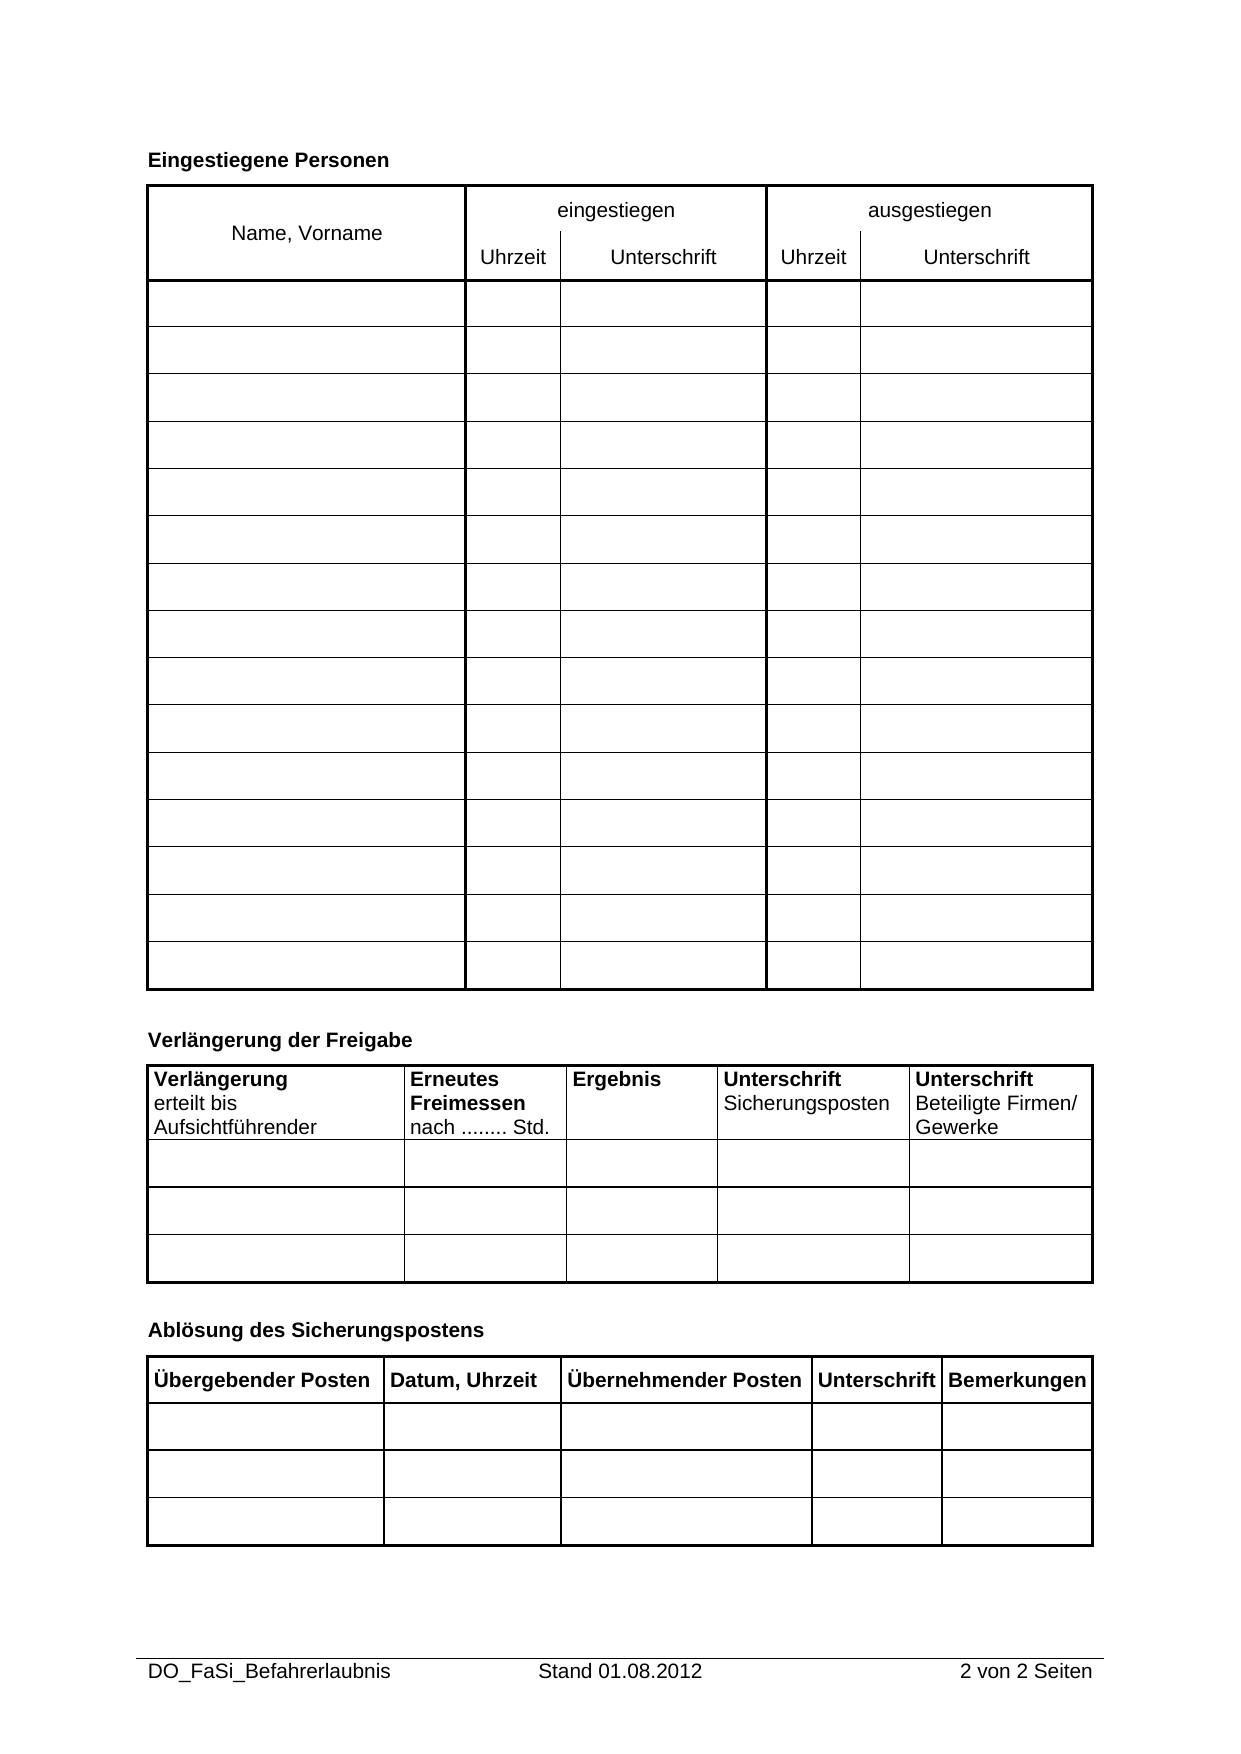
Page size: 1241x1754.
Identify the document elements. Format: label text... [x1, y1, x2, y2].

table_cell [405, 1235, 566, 1281]
table_cell [149, 658, 464, 704]
table_cell [467, 611, 560, 657]
table_header Unterschrift Sicherungsposten [718, 1067, 909, 1139]
table_cell [861, 658, 1091, 704]
table_cell [768, 705, 860, 752]
table_cell [149, 611, 464, 657]
table_cell [861, 327, 1091, 373]
table_cell [561, 895, 765, 941]
table_cell [149, 847, 464, 893]
table_cell [861, 611, 1091, 657]
table_cell Uhrzeit [768, 231, 860, 279]
table_cell [561, 422, 765, 468]
table_cell [149, 1498, 383, 1544]
table_cell [768, 895, 860, 941]
table_cell [467, 705, 560, 752]
table_header Unterschrift [813, 1358, 941, 1402]
table_cell [561, 516, 765, 562]
table_cell [467, 847, 560, 893]
table_cell [943, 1404, 1091, 1449]
table_cell [561, 753, 765, 799]
table_cell [149, 1235, 404, 1281]
table_cell [149, 327, 464, 373]
table_cell [561, 705, 765, 752]
table_cell [861, 753, 1091, 799]
table_cell [861, 564, 1091, 610]
table_cell [718, 1140, 909, 1186]
table_cell [861, 800, 1091, 846]
table_cell [467, 374, 560, 421]
table_header Übergebender Posten [149, 1358, 383, 1402]
table_cell [467, 753, 560, 799]
table_cell [561, 847, 765, 893]
table_cell [561, 374, 765, 421]
table_cell [385, 1498, 560, 1544]
table_cell [149, 1140, 404, 1186]
table_cell [467, 282, 560, 326]
table_cell [467, 327, 560, 373]
table_cell [561, 611, 765, 657]
table_cell [768, 658, 860, 704]
table_cell [567, 1235, 717, 1281]
table_cell [943, 1451, 1091, 1497]
table_cell [768, 374, 860, 421]
table_header Übernehmender Posten [562, 1358, 811, 1402]
table_cell [405, 1140, 566, 1186]
table_cell [149, 705, 464, 752]
table_cell [149, 564, 464, 610]
table_cell [149, 800, 464, 846]
table_cell [768, 327, 860, 373]
table_cell [861, 942, 1091, 988]
table_cell [562, 1404, 811, 1449]
table_cell [861, 847, 1091, 893]
table_cell [385, 1404, 560, 1449]
table_header Erneutes Freimessen nach ........ Std. [405, 1067, 566, 1139]
table_cell [467, 895, 560, 941]
table_cell [718, 1235, 909, 1281]
table_header Name, Vorname [149, 187, 464, 279]
table_header Ergebnis [567, 1067, 717, 1139]
table_header Datum, Uhrzeit [385, 1358, 560, 1402]
table_header ausgestiegen [768, 187, 1091, 231]
text Verlängerung der Freigabe [148, 1028, 1092, 1052]
table_cell Uhrzeit [467, 231, 560, 279]
table_cell [561, 658, 765, 704]
table_cell [149, 422, 464, 468]
table_cell [467, 800, 560, 846]
table_cell [861, 895, 1091, 941]
table_cell [861, 705, 1091, 752]
table_cell [768, 564, 860, 610]
table_cell [861, 469, 1091, 515]
table_header Bemerkungen [943, 1358, 1091, 1402]
table_cell [467, 658, 560, 704]
table_cell [405, 1188, 566, 1234]
table_cell [467, 469, 560, 515]
table_cell [561, 469, 765, 515]
table_cell Unterschrift [861, 231, 1091, 279]
table_cell [910, 1188, 1091, 1234]
table_cell [561, 800, 765, 846]
table_cell [768, 282, 860, 326]
table_cell [718, 1188, 909, 1234]
table_cell [910, 1235, 1091, 1281]
table_cell [768, 847, 860, 893]
table_cell [562, 1498, 811, 1544]
table_cell [813, 1404, 941, 1449]
table_cell [768, 942, 860, 988]
table_cell [943, 1498, 1091, 1544]
table_cell [561, 282, 765, 326]
table_cell [861, 422, 1091, 468]
table_cell [149, 282, 464, 326]
table_cell [567, 1188, 717, 1234]
table_cell [910, 1140, 1091, 1186]
table_cell [567, 1140, 717, 1186]
table_header eingestiegen [467, 187, 765, 231]
table_cell [768, 516, 860, 562]
table_cell [149, 1188, 404, 1234]
table_cell [561, 942, 765, 988]
table_cell [149, 469, 464, 515]
text Eingestiegene Personen [148, 148, 1092, 172]
table_header Verlängerung erteilt bis Aufsichtführender [149, 1067, 404, 1139]
table_cell [813, 1451, 941, 1497]
table_cell [149, 516, 464, 562]
table_cell [768, 753, 860, 799]
table_cell [768, 422, 860, 468]
text Ablösung des Sicherungspostens [148, 1318, 1092, 1342]
table_cell [467, 422, 560, 468]
table_cell Unterschrift [561, 231, 765, 279]
table_cell [385, 1451, 560, 1497]
table_cell [149, 374, 464, 421]
table_cell [149, 1451, 383, 1497]
table_cell [149, 942, 464, 988]
table_cell [768, 611, 860, 657]
table_cell [813, 1498, 941, 1544]
table_cell [561, 564, 765, 610]
table_cell [861, 516, 1091, 562]
table_header Unterschrift Beteiligte Firmen/ Gewerke [910, 1067, 1091, 1139]
table_cell [562, 1451, 811, 1497]
table_cell [861, 282, 1091, 326]
table_cell [467, 564, 560, 610]
table_cell [149, 753, 464, 799]
table_cell [149, 895, 464, 941]
table_cell [768, 800, 860, 846]
table_cell [149, 1404, 383, 1449]
table_cell [561, 327, 765, 373]
table_cell [861, 374, 1091, 421]
table_cell [467, 942, 560, 988]
table_cell [467, 516, 560, 562]
table_cell [768, 469, 860, 515]
